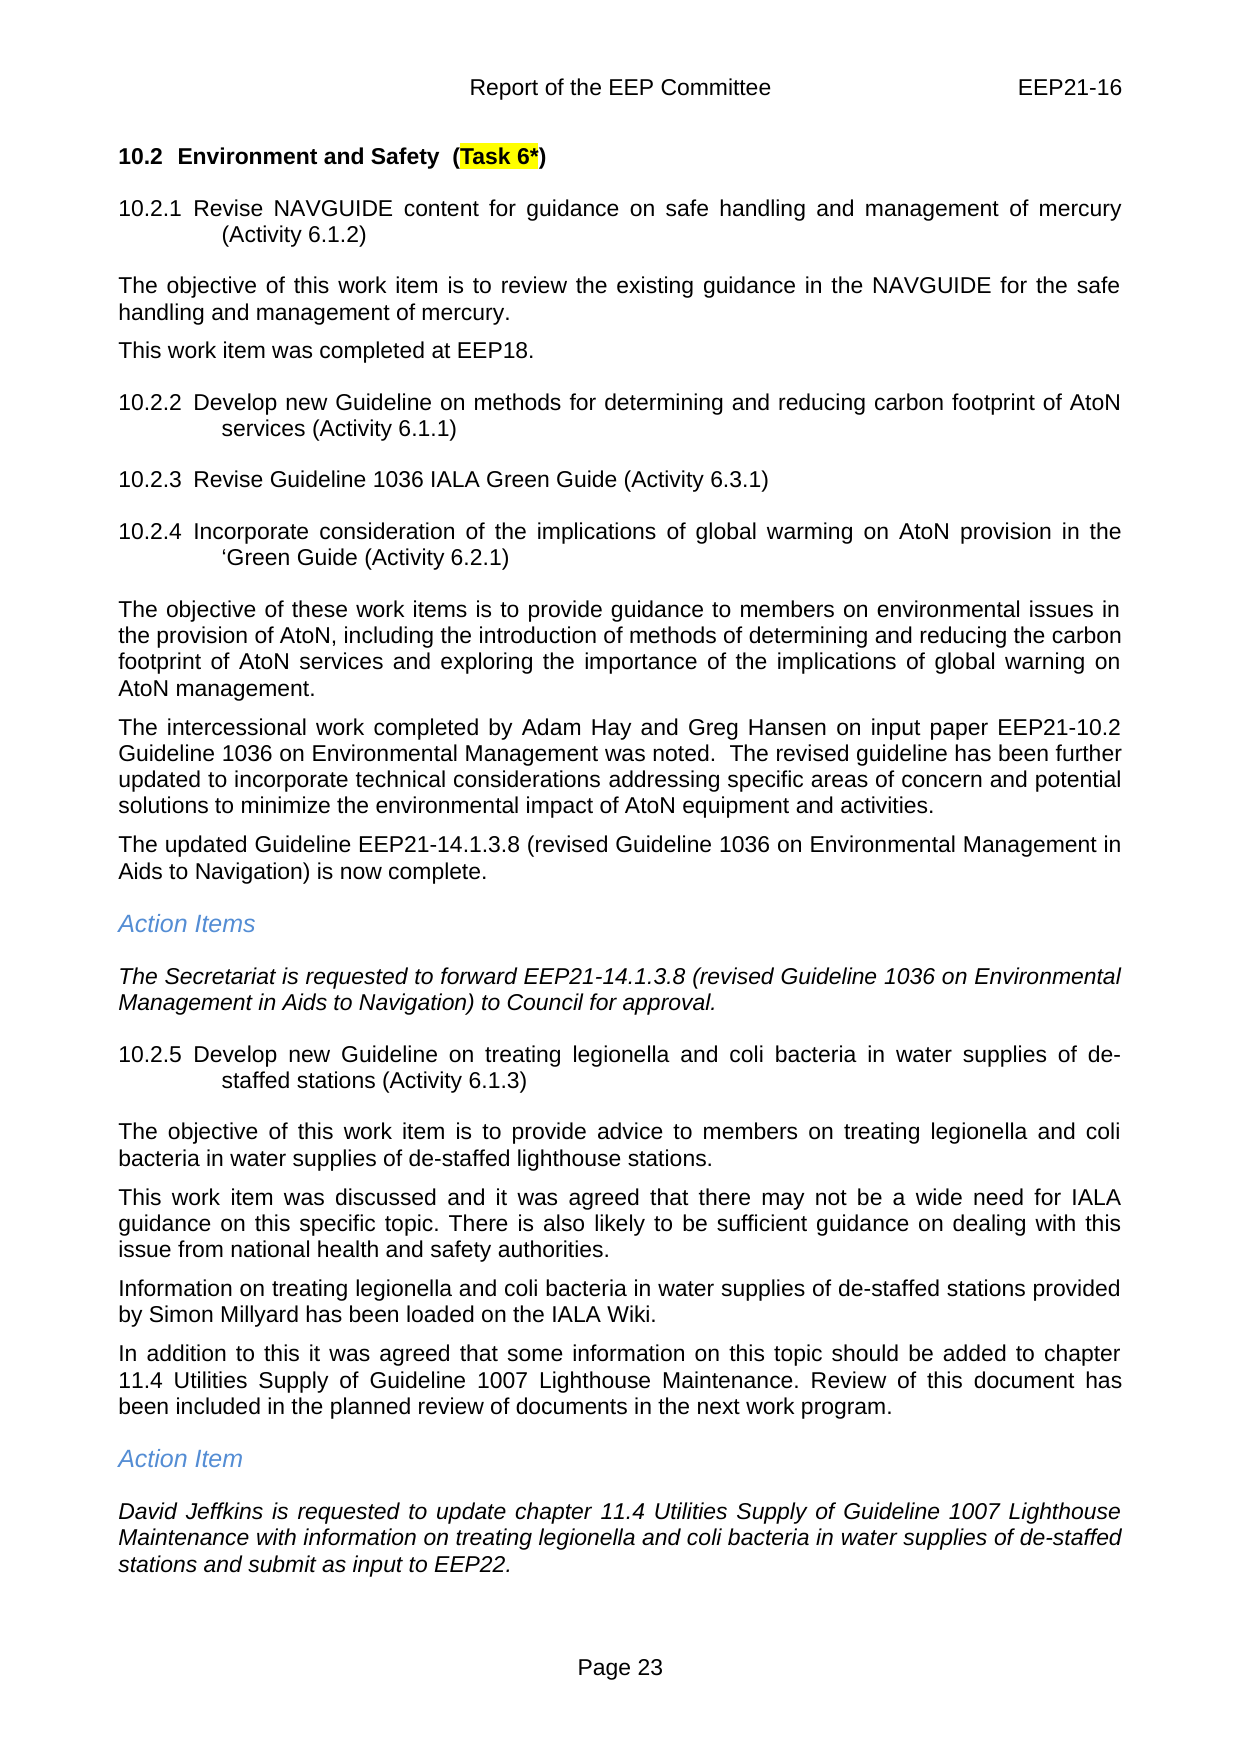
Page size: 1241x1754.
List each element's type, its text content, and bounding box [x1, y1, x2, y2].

text David Jeffkins is requested to update chapter 11.4 Utilities Supply of Guideline 1007 Lighthouse Maintenance with information on treating legionella and coli bacteria in water supplies of de-staffed stations and submit as input to EEP22. [118, 1498, 1122, 1577]
text Action Items [118, 909, 1122, 938]
text Information on treating legionella and coli bacteria in water supplies of de-staffed stations provided by Simon Millyard has been loaded on the IALA Wiki. [118, 1275, 1122, 1328]
text The intercessional work completed by Adam Hay and Greg Hansen on input paper EEP21-10.2 Guideline 1036 on Environmental Management was noted. The revised guideline has been further updated to incorporate technical considerations addressing specific areas of concern and potential solutions to minimize the environmental impact of AtoN equipment and activities. [118, 713, 1122, 819]
subtitle Environment and Safety (Task 6*) [118, 143, 460, 169]
subtitle Revise Guideline 1036 IALA Green Guide (Activity 6.3.1) [118, 466, 1122, 493]
subtitle Revise NAVGUIDE content for guidance on safe handling and management of mercury (Activity 6.1.2) [118, 194, 1122, 247]
subtitle Environment and Safety (Task 6*) [538, 143, 1122, 169]
subtitle Incorporate consideration of the implications of global warming on AtoN provision in the ‘Green Guide (Activity 6.2.1) [118, 518, 1122, 571]
text This work item was discussed and it was agreed that there may not be a wide need for IALA guidance on this specific topic. There is also likely to be sufficient guidance on dealing with this issue from national health and safety authorities. [118, 1183, 1122, 1262]
text The objective of this work item is to provide advice to members on treating legionella and coli bacteria in water supplies of de-staffed lighthouse stations. [118, 1118, 1122, 1171]
text Action Item [118, 1444, 1122, 1473]
subtitle Develop new Guideline on methods for determining and reducing carbon footprint of AtoN services (Activity 6.1.1) [118, 389, 1122, 441]
text The Secretariat is requested to forward EEP21-14.1.3.8 (revised Guideline 1036 on Environmental Management in Aids to Navigation) to Council for approval. [118, 963, 1122, 1016]
text In addition to this it was agreed that some information on this topic should be added to chapter 11.4 Utilities Supply of Guideline 1007 Lighthouse Maintenance. Review of this document has been included in the planned review of documents in the next work program. [118, 1340, 1122, 1419]
text The objective of this work item is to review the existing guidance in the NAVGUIDE for the safe handling and management of mercury. [118, 272, 1122, 325]
text The updated Guideline EEP21-14.1.3.8 (revised Guideline 1036 on Environmental Management in Aids to Navigation) is now complete. [118, 831, 1122, 884]
text The objective of these work items is to provide guidance to members on environmental issues in the provision of AtoN, including the introduction of methods of determining and reducing the carbon footprint of AtoN services and exploring the importance of the implications of global warning on AtoN management. [118, 596, 1122, 701]
text This work item was completed at EEP18. [118, 337, 1122, 364]
subtitle Develop new Guideline on treating legionella and coli bacteria in water supplies of de-staffed stations (Activity 6.1.3) [118, 1041, 1122, 1093]
